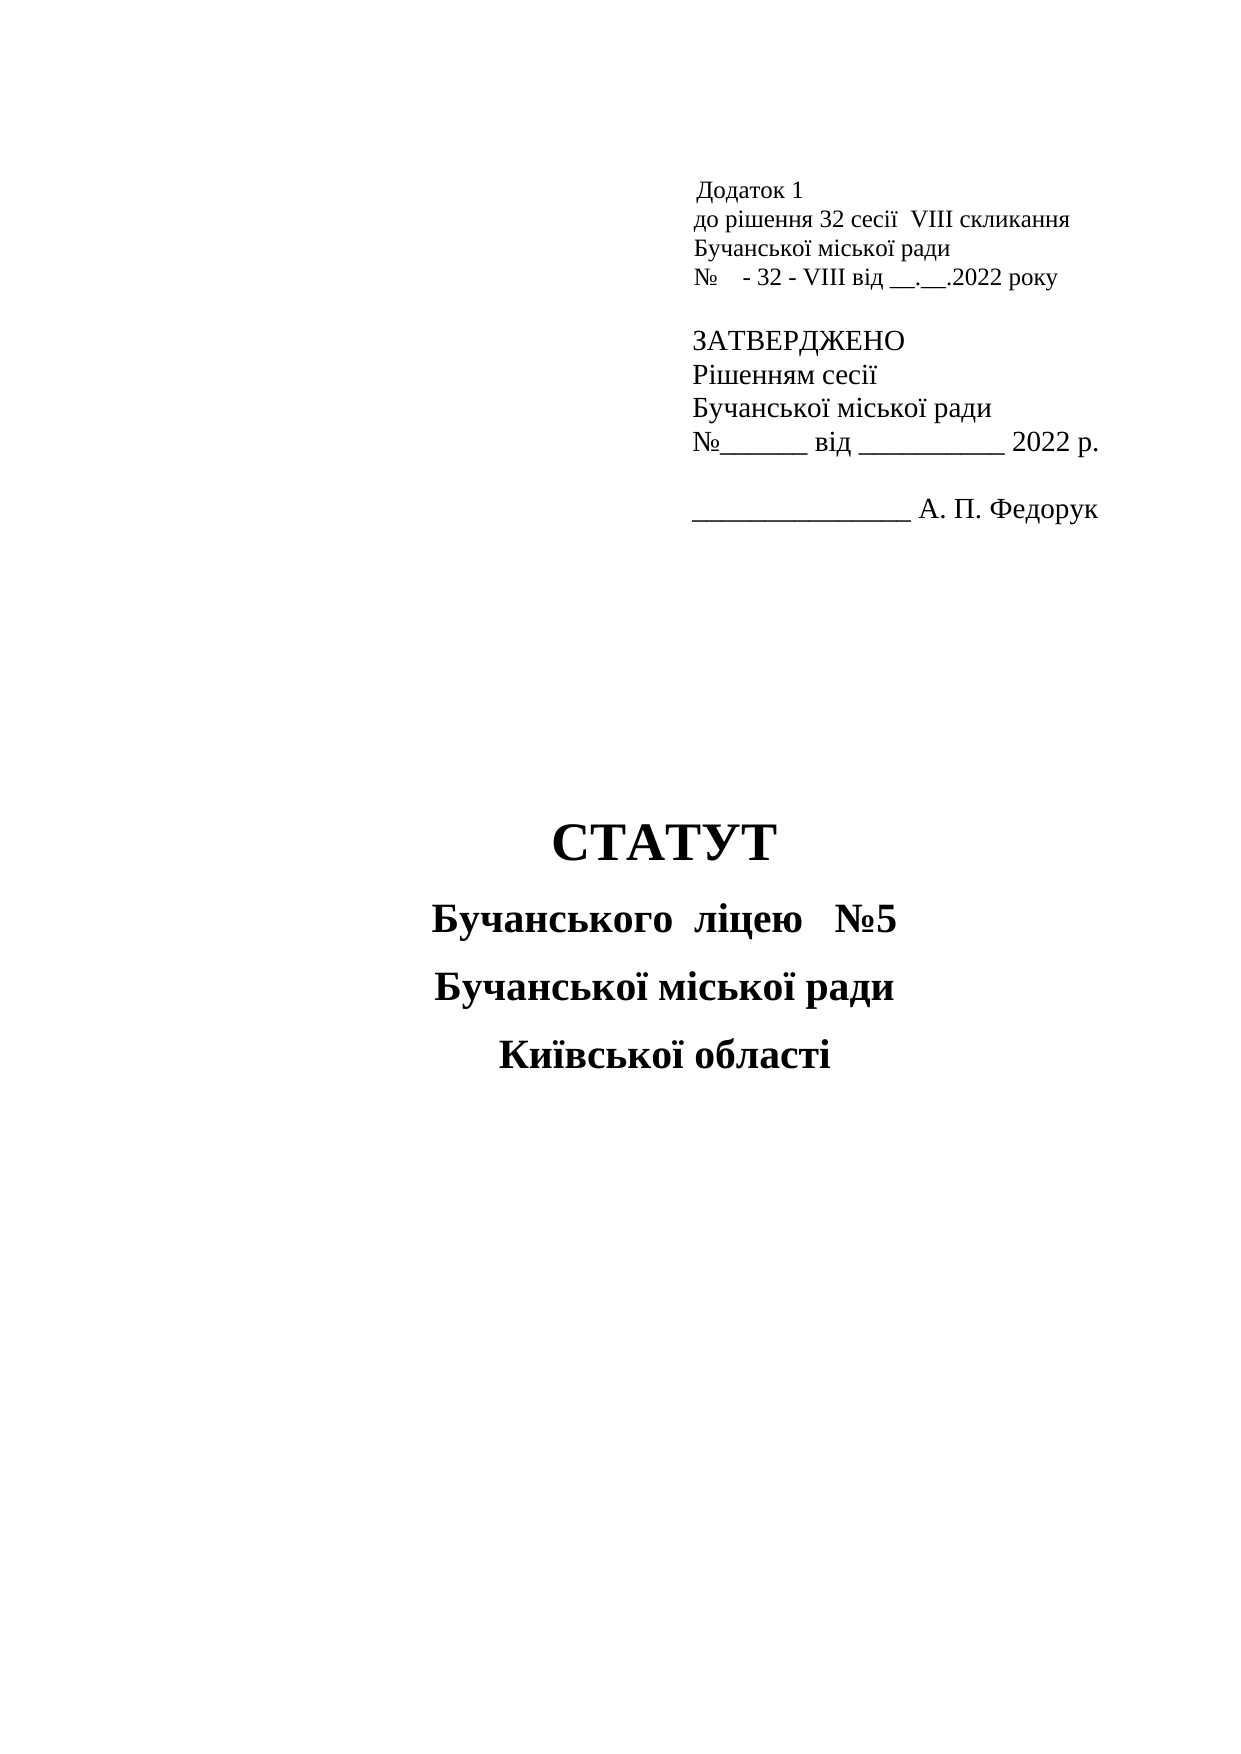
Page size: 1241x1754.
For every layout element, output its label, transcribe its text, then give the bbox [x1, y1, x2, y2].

text СТАТУТ [177, 809, 1152, 872]
text № - 32 - VIІI від __.__.2022 року [693, 262, 1152, 291]
text Бучанської міської ради [693, 233, 1152, 262]
table_header ЗАТВЕРДЖЕНО Рішенням сесії Бучанської міської ради №______ від __________ 2022 р. _______________ А. П. Федорук [681, 323, 1179, 558]
text до рішення 32 сесії VIIІ скликання [693, 204, 1152, 233]
text Бучанської міської ради [177, 962, 1152, 1009]
text Додаток 1 [177, 176, 1152, 204]
text Київської області [177, 1030, 1152, 1078]
text Бучанського ліцею №5 [177, 893, 1152, 941]
